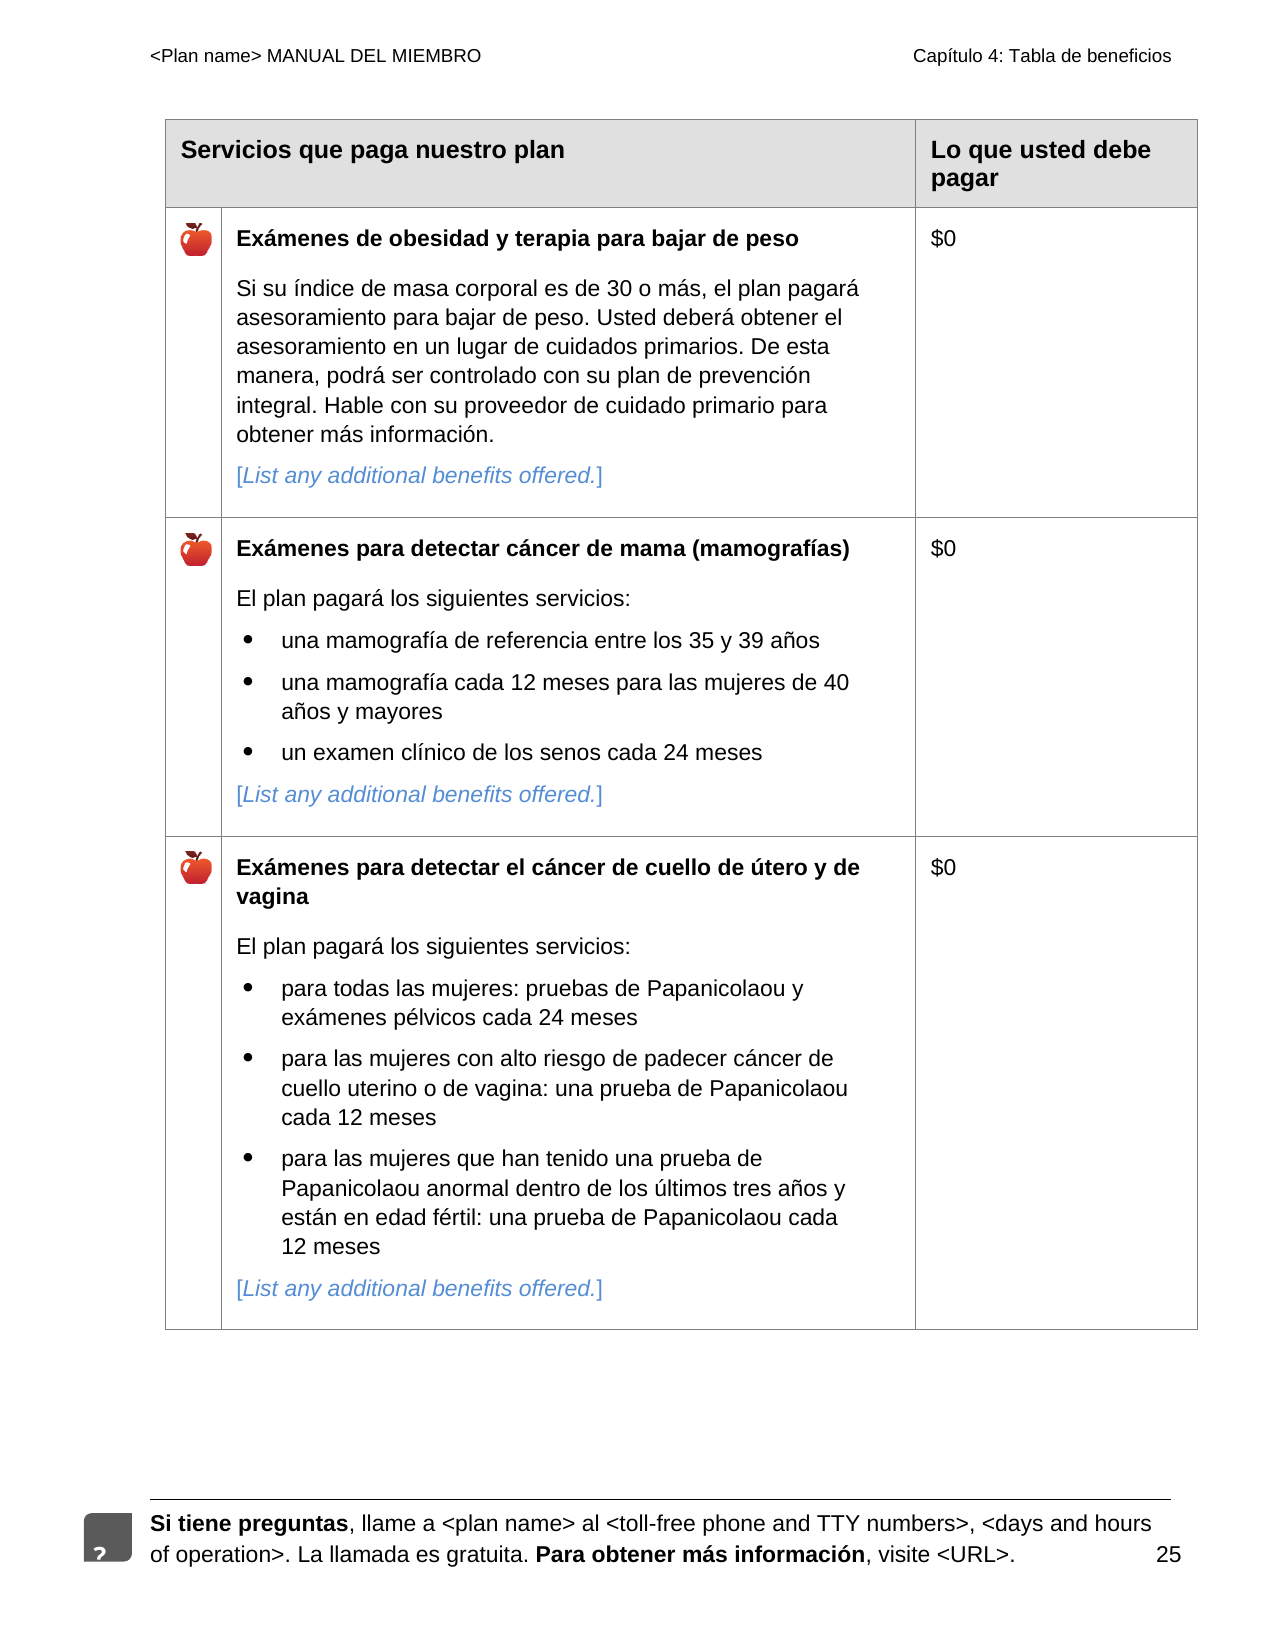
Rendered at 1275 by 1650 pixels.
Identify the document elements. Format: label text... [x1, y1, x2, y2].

table_cell [166, 518, 221, 836]
picture [180, 223, 212, 256]
table_cell $0 [916, 518, 1197, 836]
picture [180, 533, 212, 566]
table_cell Exámenes de obesidad y terapia para bajar de peso Si su índice de masa corporal es de 30 o más, el plan pagará asesoramiento para bajar de peso. Usted deberá obtener el asesoramiento en un lugar de cuidados primarios. De esta manera, podrá ser controlado con su plan de prevención integral. Hable con su proveedor de cuidado primario para obtener más información. [List any additional benefits offered.] [222, 208, 915, 517]
table_cell Exámenes para detectar cáncer de mama (mamografías) El plan pagará los siguientes servicios: una mamografía de referencia entre los 35 y 39 años una mamografía cada 12 meses para las mujeres de 40 años y mayores un examen clínico de los senos cada 24 meses [List any additional benefits offered.] [222, 518, 915, 836]
picture [180, 851, 212, 884]
table_header Servicios que paga nuestro plan [166, 120, 915, 207]
table_cell [166, 208, 221, 517]
table_cell Exámenes para detectar el cáncer de cuello de útero y de vagina El plan pagará los siguientes servicios: para todas las mujeres: pruebas de Papanicolaou y exámenes pélvicos cada 24 meses para las mujeres con alto riesgo de padecer cáncer de cuello uterino o de vagina: una prueba de Papanicolaou cada 12 meses para las mujeres que han tenido una prueba de Papanicolaou anormal dentro de los últimos tres años y están en edad fértil: una prueba de Papanicolaou cada 12 meses [List any additional benefits offered.] [222, 837, 915, 1329]
table_cell [166, 837, 221, 1329]
table_cell $0 [916, 208, 1197, 517]
table_header Lo que usted debe pagar [916, 120, 1197, 207]
table_cell $0 [916, 837, 1197, 1329]
